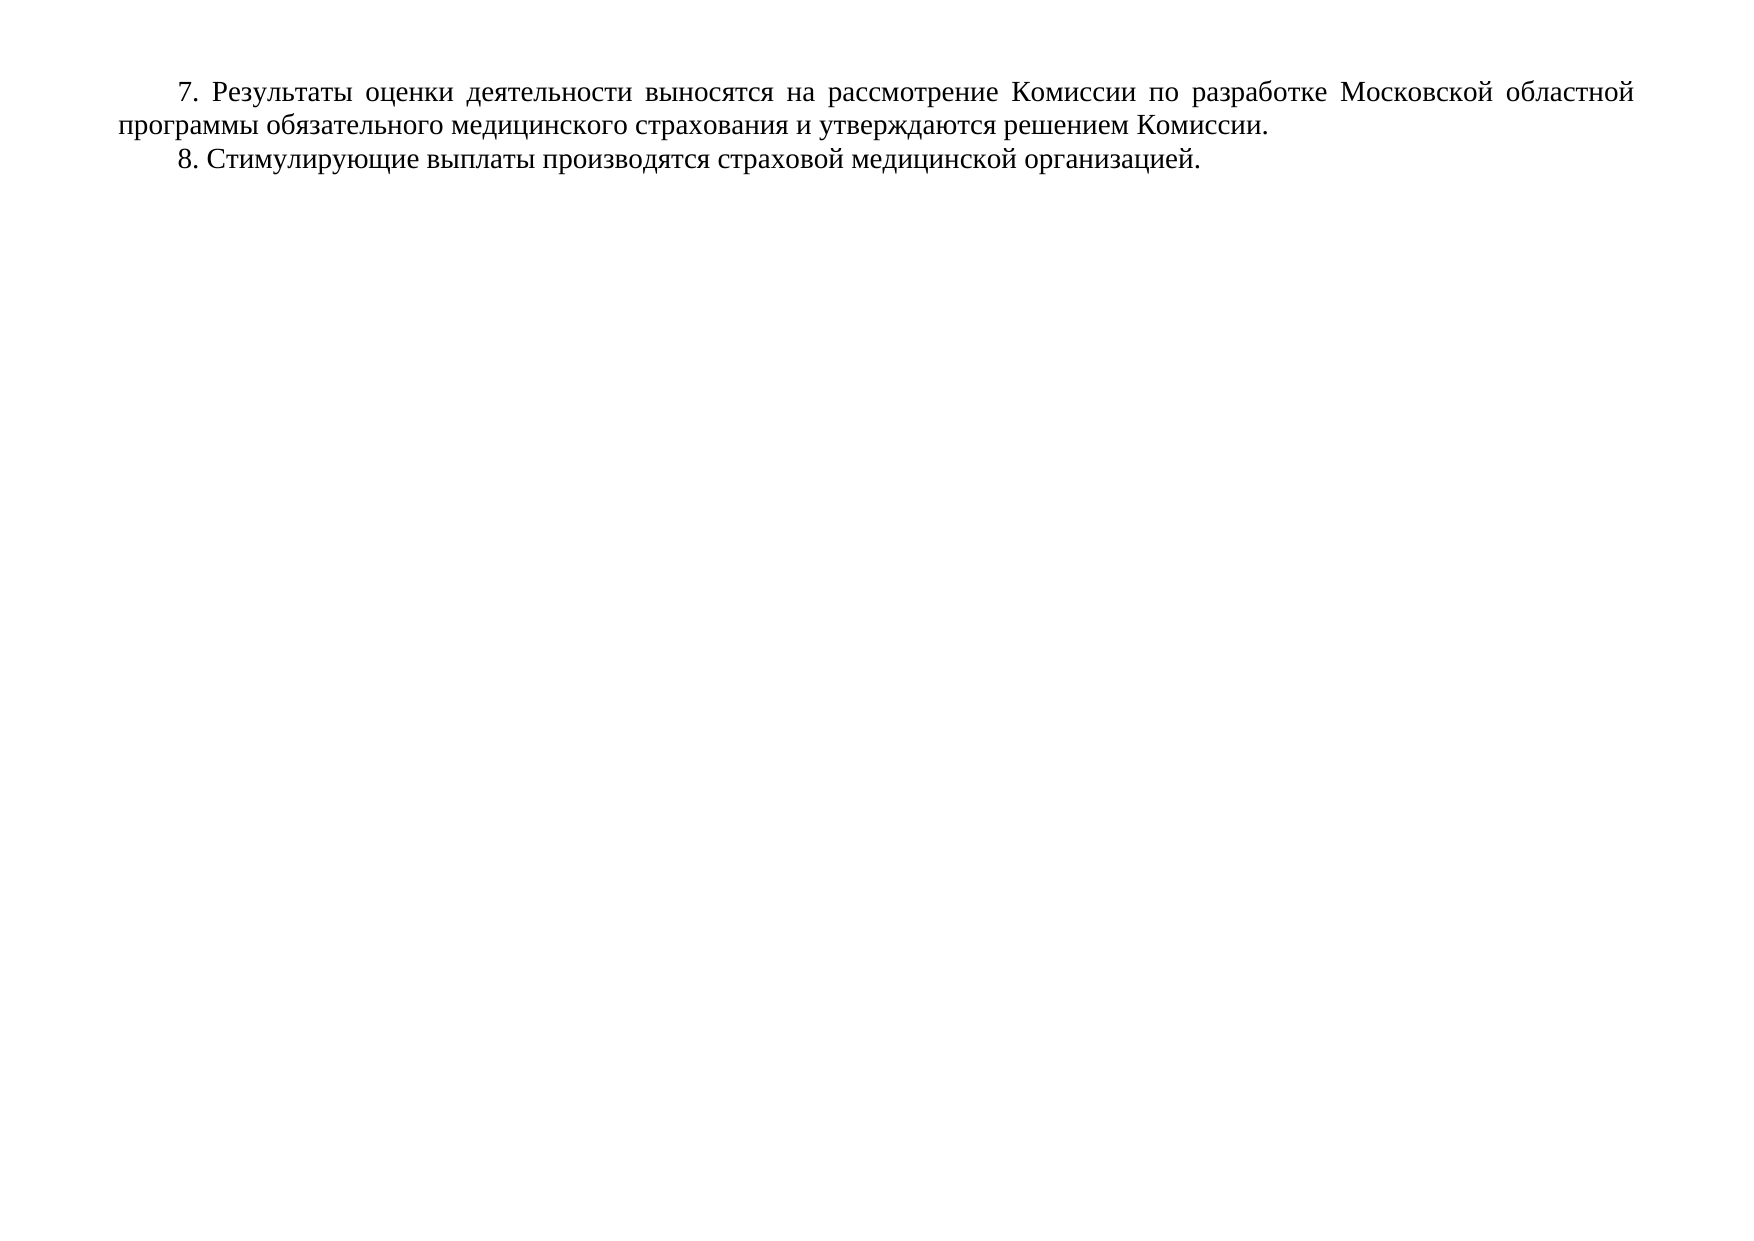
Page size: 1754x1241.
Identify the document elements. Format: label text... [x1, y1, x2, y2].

text 7. Результаты оценки деятельности выносятся на рассмотрение Комиссии по разработке Московской областной программы обязательного медицинского страхования и утверждаются решением Комиссии. [118, 74, 1636, 141]
text 8. Стимулирующие выплаты производятся страховой медицинской организацией. [118, 141, 1636, 174]
